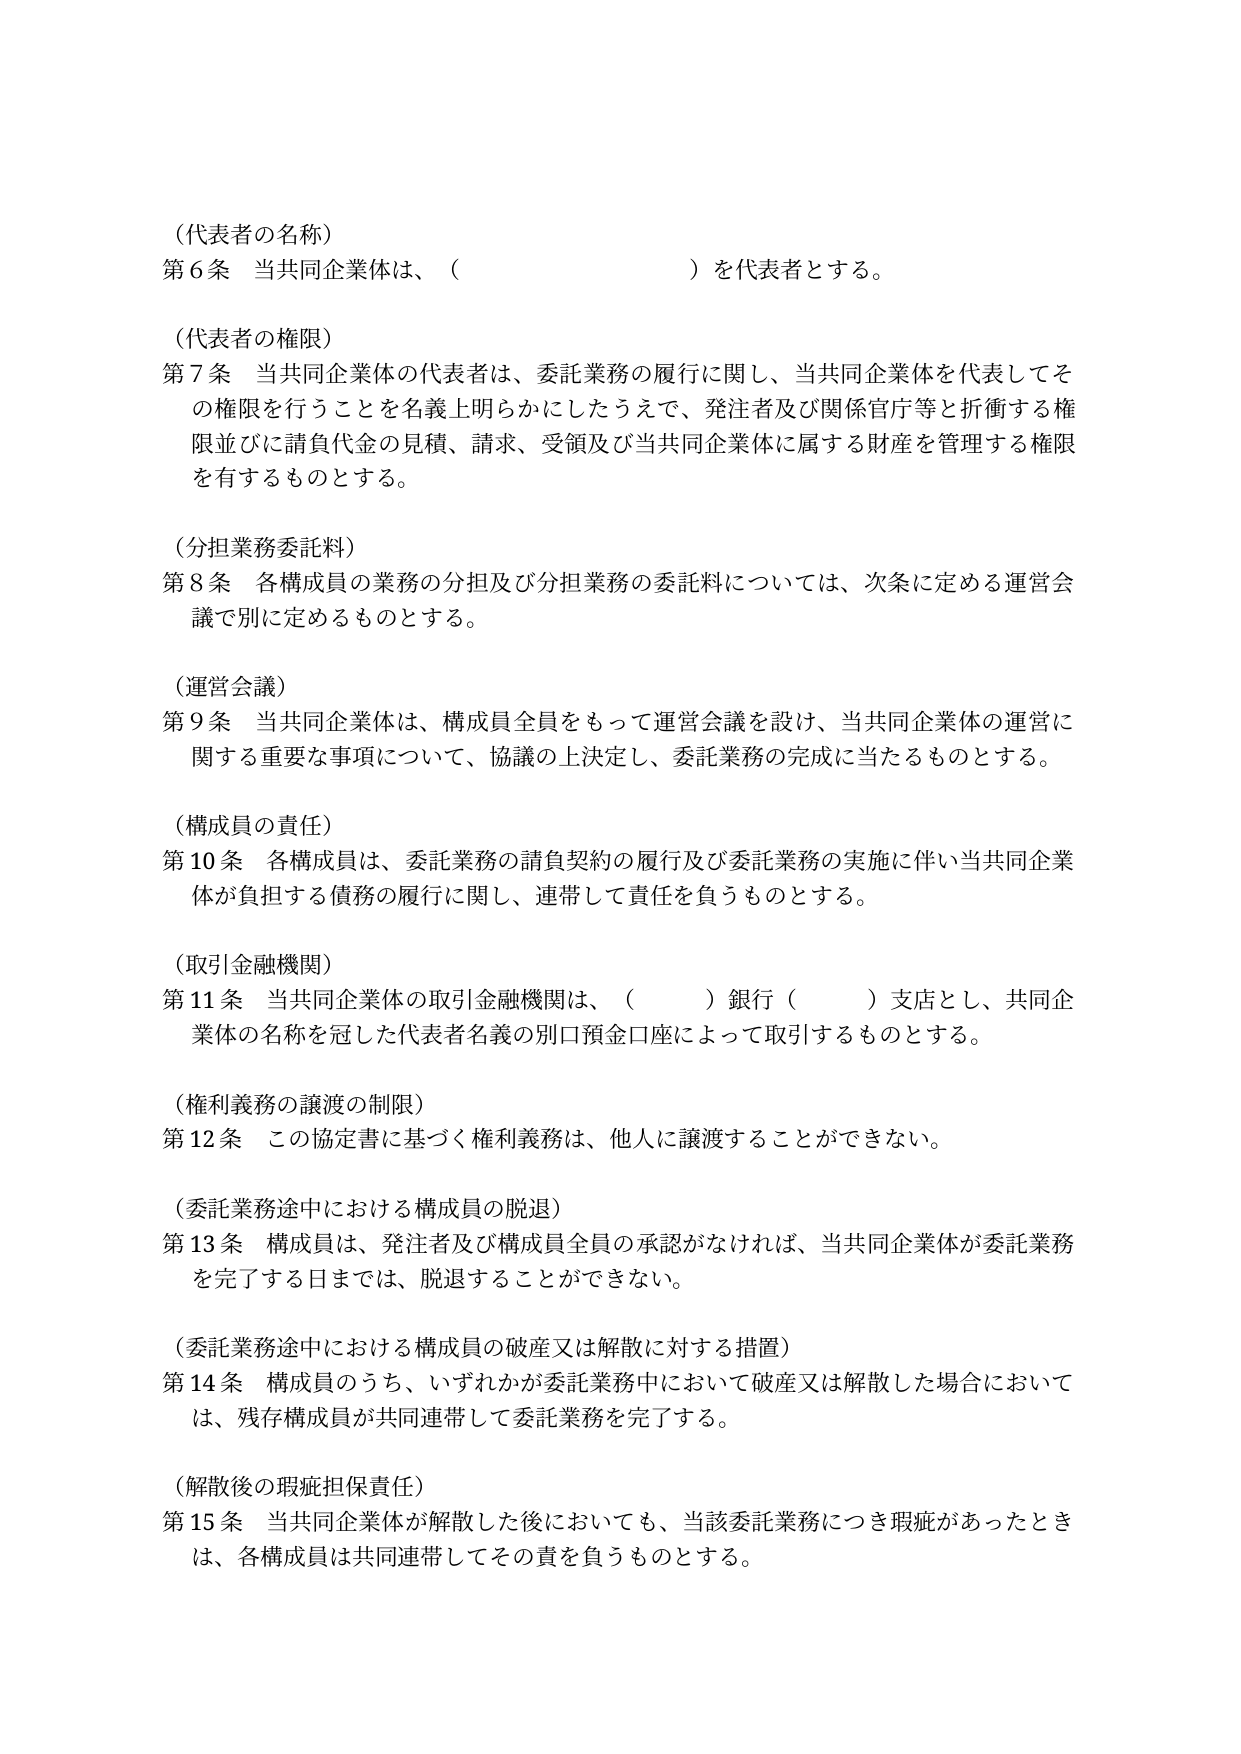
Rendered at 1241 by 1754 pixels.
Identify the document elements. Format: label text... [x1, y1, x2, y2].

text 第14条 構成員のうち、いずれかが委託業務中において破産又は解散した場合においては、残存構成員が共同連帯して委託業務を完了する。 [162, 1364, 1078, 1434]
text （権利義務の譲渡の制限） [162, 1086, 1078, 1121]
text 第９条 当共同企業体は、構成員全員をもって運営会議を設け、当共同企業体の運営に関する重要な事項について、協議の上決定し、委託業務の完成に当たるものとする。 [162, 703, 1078, 773]
text （分担業務委託料） [162, 529, 1078, 564]
text （取引金融機関） [162, 947, 1078, 981]
text 第６条 当共同企業体は、（ ）を代表者とする。 [162, 251, 1078, 286]
text 第13条 構成員は、発注者及び構成員全員の承認がなければ、当共同企業体が委託業務を完了する日までは、脱退することができない。 [162, 1225, 1078, 1294]
text （解散後の瑕疵担保責任） [162, 1468, 1078, 1503]
text 第10条 各構成員は、委託業務の請負契約の履行及び委託業務の実施に伴い当共同企業体が負担する債務の履行に関し、連帯して責任を負うものとする。 [162, 842, 1078, 912]
text 第８条 各構成員の業務の分担及び分担業務の委託料については、次条に定める運営会議で別に定めるものとする。 [162, 564, 1078, 633]
text 第11条 当共同企業体の取引金融機関は、（ ）銀行（ ）支店とし、共同企業体の名称を冠した代表者名義の別口預金口座によって取引するものとする。 [162, 981, 1078, 1051]
text 第12条 この協定書に基づく権利義務は、他人に譲渡することができない。 [162, 1121, 1078, 1155]
text （委託業務途中における構成員の脱退） [162, 1190, 1078, 1225]
text （委託業務途中における構成員の破産又は解散に対する措置） [162, 1329, 1078, 1364]
text 第７条 当共同企業体の代表者は、委託業務の履行に関し、当共同企業体を代表してその権限を行うことを名義上明らかにしたうえで、発注者及び関係官庁等と折衝する権限並びに請負代金の見積、請求、受領及び当共同企業体に属する財産を管理する権限を有するものとする。 [162, 355, 1078, 494]
text （運営会議） [162, 668, 1078, 703]
text 第15条 当共同企業体が解散した後においても、当該委託業務につき瑕疵があったときは、各構成員は共同連帯してその責を負うものとする。 [162, 1503, 1078, 1573]
text （代表者の名称） [162, 216, 1078, 251]
text （構成員の責任） [162, 807, 1078, 842]
text （代表者の権限） [162, 320, 1078, 355]
